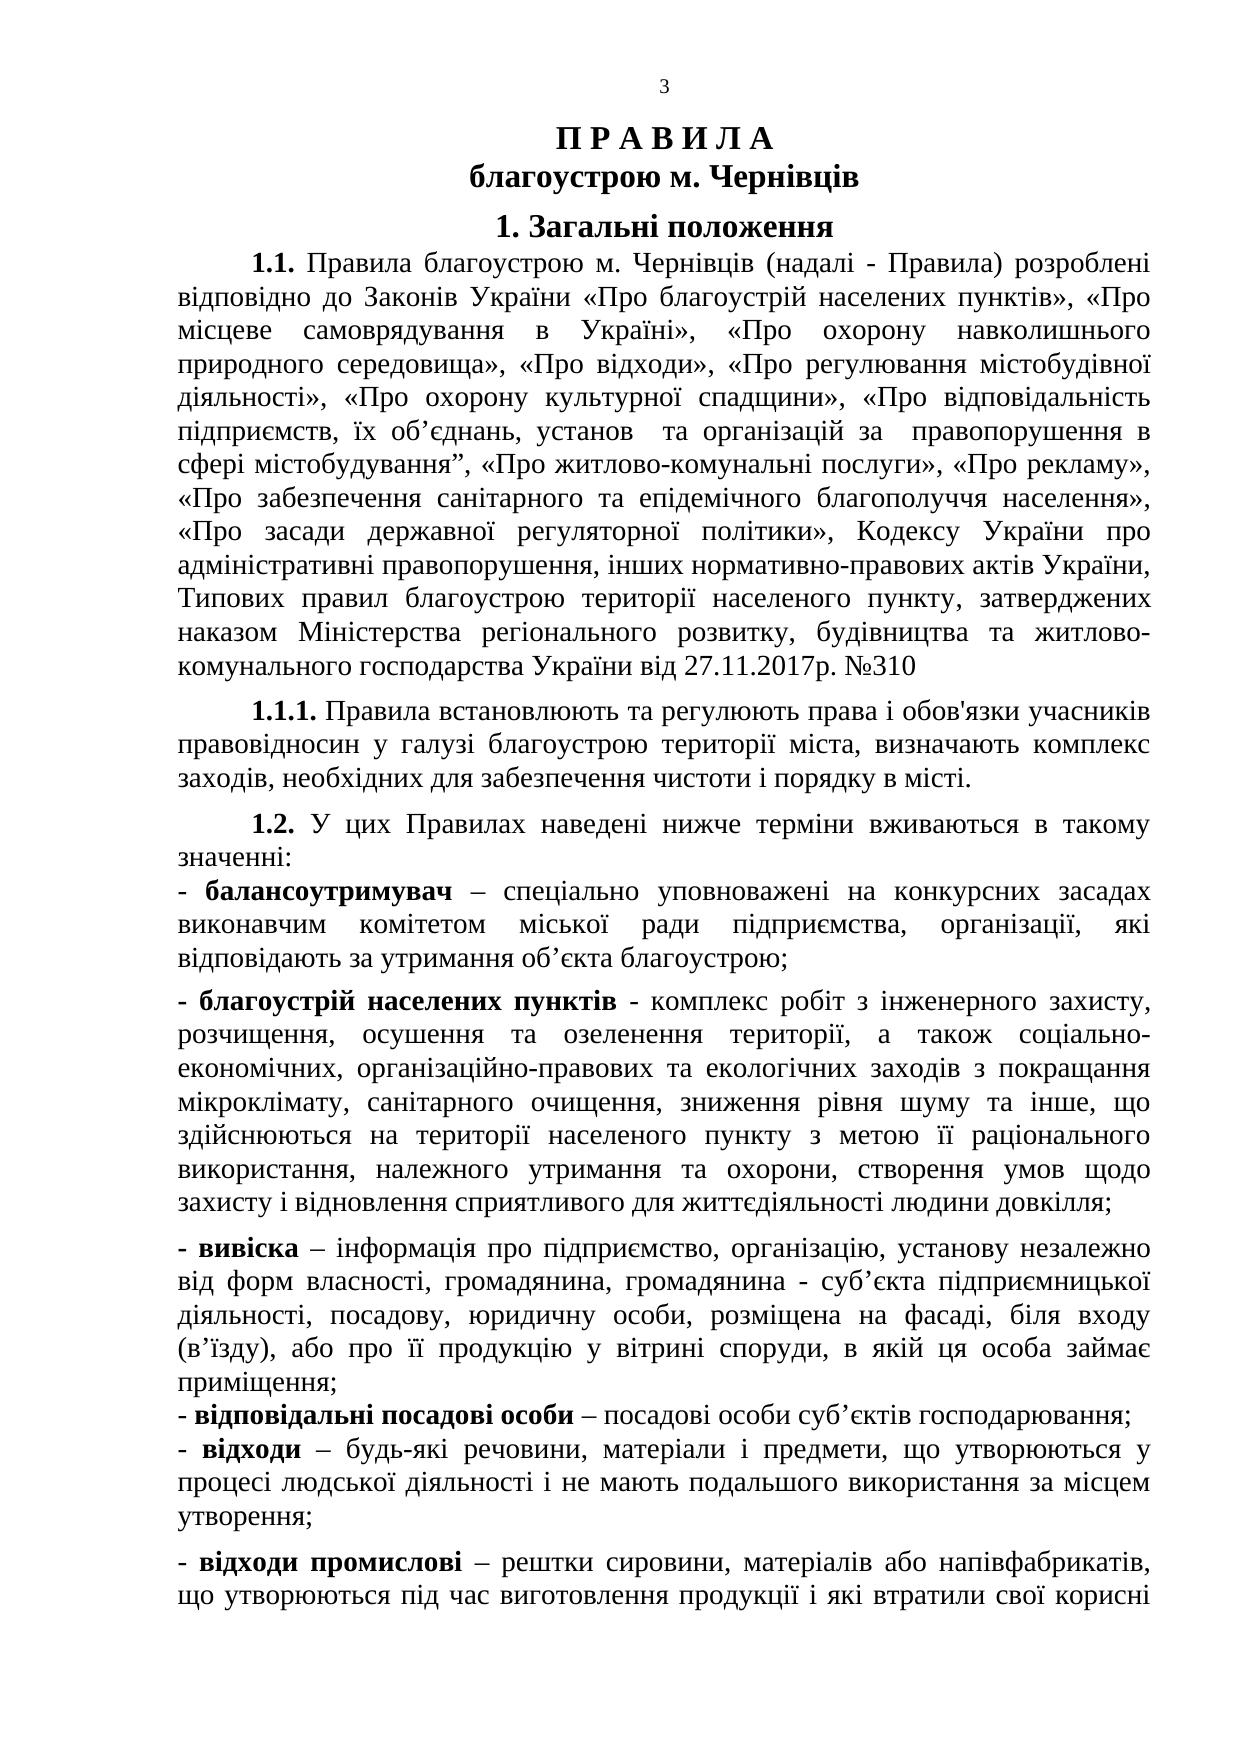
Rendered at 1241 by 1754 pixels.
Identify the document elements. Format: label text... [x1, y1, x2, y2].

text благоустрою м. Чернівців [177, 156, 1151, 195]
text - відходи – будь-які речовини, матеріали і предмети, що утворюються у процесі людської діяльності і не мають подальшого використання за місцем утворення; [177, 1431, 1152, 1532]
text - благоустрій населених пунктів - комплекс робіт з інженерного захисту, розчищення, осушення та озеленення території, а також соціально-економічних, організаційно-правових та екологічних заходів з покращання мікроклімату, санітарного очищення, зниження рівня шуму та інше, що здійснюються на території населеного пункту з метою її раціонального використання, належного утримання та охорони, створення умов щодо захисту і відновлення сприятливого для життєдіяльності людини довкілля; [177, 983, 1152, 1218]
text 1.1. Правила благоустрою м. Чернівців (надалі - Правила) розроблені відповідно до Законів України «Про благоустрій населених пунктів», «Про місцеве самоврядування в Україні», «Про охорону навколишнього природного середовища», «Про відходи», «Про регулювання містобудівної діяльності», «Про охорону культурної спадщини», «Про відповідальність підприємств, їх об’єднань, установ та організацій за правопорушення в сфері містобудування”, «Про житлово-комунальні послуги», «Про рекламу», «Про забезпечення санітарного та епідемічного благополуччя населення», «Про засади державної регуляторної політики», Кодексу України про адміністративні правопорушення, інших нормативно-правових актів України, Типових правил благоустрою території населеного пункту, затверджених наказом Міністерства регіонального розвитку, будівництва та житлово-комунального господарства України від 27.11.2017р. №310 [177, 245, 1152, 681]
text 1.1.1. Правила встановлюють та регулюють права і обов'язки учасників правовідносин у галузі благоустрою території міста, визначають комплекс заходів, необхідних для забезпечення чистоти і порядку в місті. [177, 693, 1151, 794]
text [177, 1544, 1152, 1611]
text - вивіска – інформація про підприємство, організацію, установу незалежно від форм власності, громадянина, громадянина - суб’єкта підприємницької діяльності, посадову, юридичну особи, розміщена на фасаді, біля входу (в’їзду), або про її продукцію у вітрині споруди, в якій ця особа займає приміщення; [177, 1230, 1152, 1397]
subtitle 1. Загальні положення [177, 207, 1151, 245]
text - відповідальні посадові особи – посадові особи суб’єктів господарювання; [177, 1397, 1152, 1431]
text 1.2. У цих Правилах наведені нижче терміни вживаються в такому значенні: [177, 806, 1151, 873]
title П Р А В И Л А [177, 118, 1151, 156]
text - балансоутримувач – спеціально уповноважені на конкурсних засадах виконавчим комітетом міської ради підприємства, організації, які відповідають за утримання об’єкта благоустрою; [177, 873, 1151, 973]
